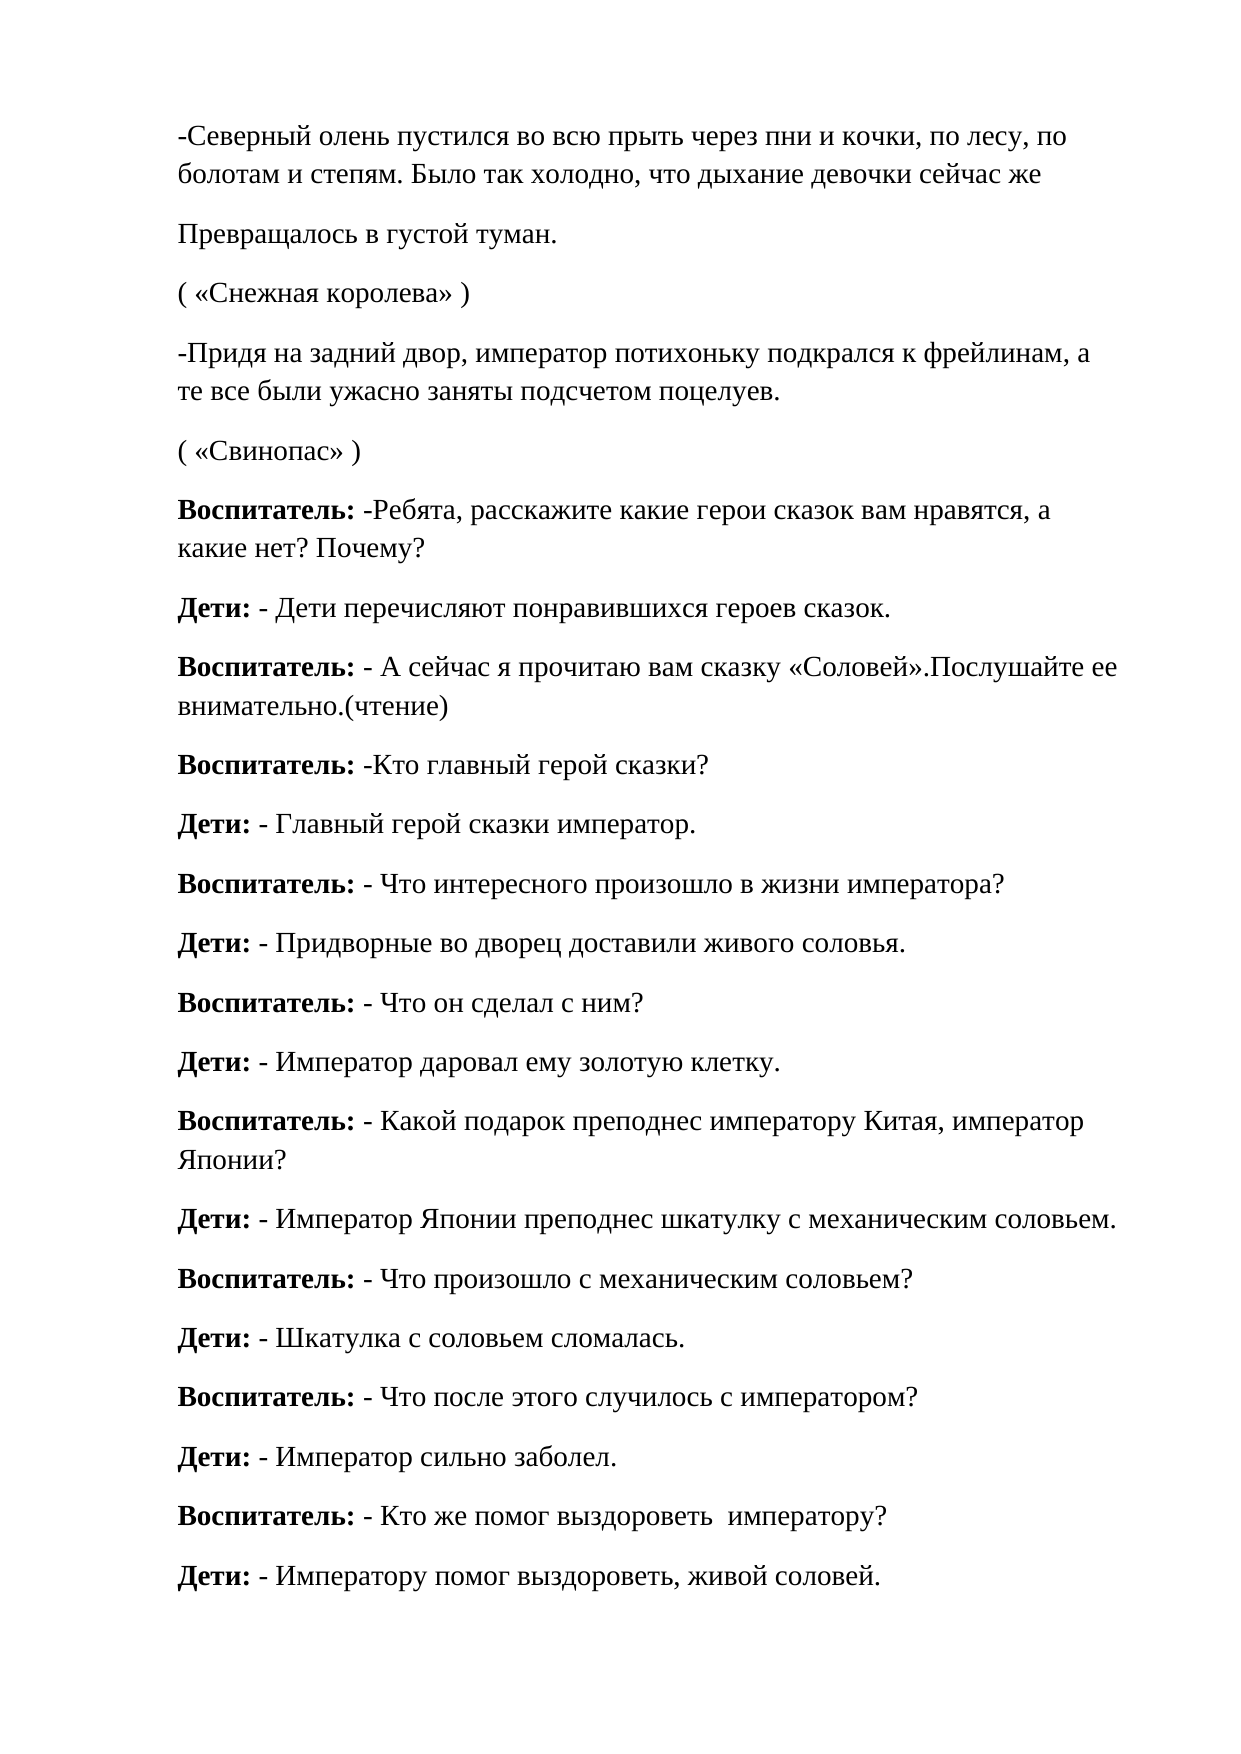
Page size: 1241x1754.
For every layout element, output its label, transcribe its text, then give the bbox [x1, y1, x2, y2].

text Дети: - Главный герой сказки император. [177, 807, 1122, 840]
text Воспитатель: -Ребята, расскажите какие герои сказок вам нравятся, а какие нет? Почему? [177, 492, 1122, 564]
text Дети: - Император сильно заболел. [177, 1439, 1122, 1472]
text Дети: - Император даровал ему золотую клетку. [177, 1044, 1122, 1078]
text Воспитатель: - Кто же помог выздороветь императору? [177, 1498, 1122, 1532]
text Дети: - Придворные во дворец доставили живого соловья. [177, 925, 1122, 959]
text ( «Снежная королева» ) [177, 275, 1122, 309]
text Дети: - Дети перечисляют понравившихся героев сказок. [177, 590, 1122, 623]
text Превращалось в густой туман. [177, 216, 1122, 249]
text Воспитатель: - Что он сделал с ним? [177, 985, 1122, 1018]
text Воспитатель: - Что интересного произошло в жизни императора? [177, 866, 1122, 899]
text ( «Свинопас» ) [177, 433, 1122, 466]
text Дети: - Император Японии преподнес шкатулку с механическим соловьем. [177, 1201, 1122, 1235]
text Воспитатель: - Что после этого случилось с императором? [177, 1379, 1122, 1413]
text Воспитатель: - Какой подарок преподнес императору Китая, император Японии? [177, 1103, 1122, 1176]
text Дети: - Шкатулка с соловьем сломалась. [177, 1320, 1122, 1354]
text Воспитатель: - Что произошло с механическим соловьем? [177, 1261, 1122, 1294]
text Воспитатель: -Кто главный герой сказки? [177, 747, 1122, 781]
text Дети: - Императору помог выздороветь, живой соловей. [177, 1558, 1122, 1591]
text Воспитатель: - А сейчас я прочитаю вам сказку «Соловей».Послушайте ее внимательно.(чтение) [177, 649, 1122, 721]
text -Придя на задний двор, император потихоньку подкрался к фрейлинам, а те все были ужасно заняты подсчетом поцелуев. [177, 335, 1122, 407]
text -Северный олень пустился во всю прыть через пни и кочки, по лесу, по болотам и степям. Было так холодно, что дыхание девочки сейчас же [177, 118, 1122, 190]
